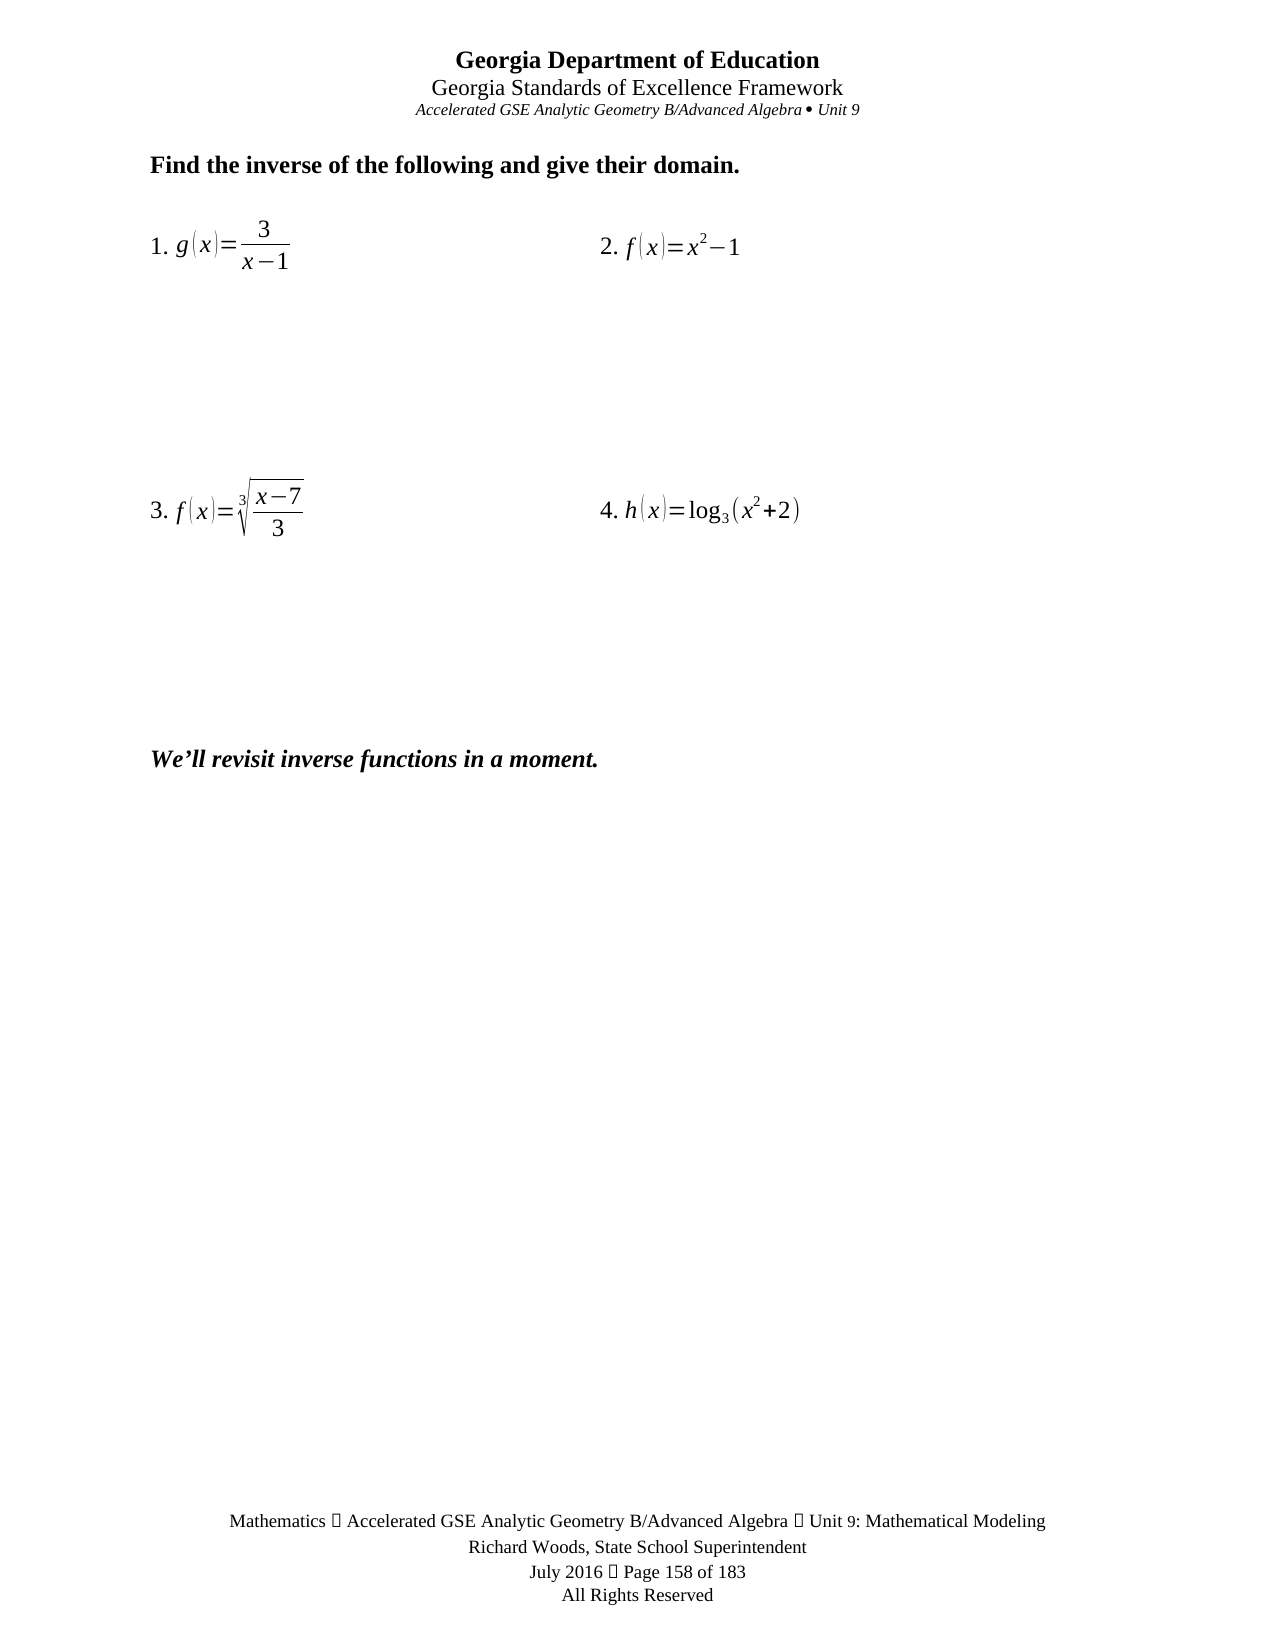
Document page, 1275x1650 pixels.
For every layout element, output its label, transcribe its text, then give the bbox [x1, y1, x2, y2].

text 1. 2. [150, 216, 1125, 275]
text We’ll revisit inverse functions in a moment. [150, 744, 1125, 773]
text Find the inverse of the following and give their domain. [150, 150, 1125, 179]
text 3. 4. [150, 477, 1125, 541]
